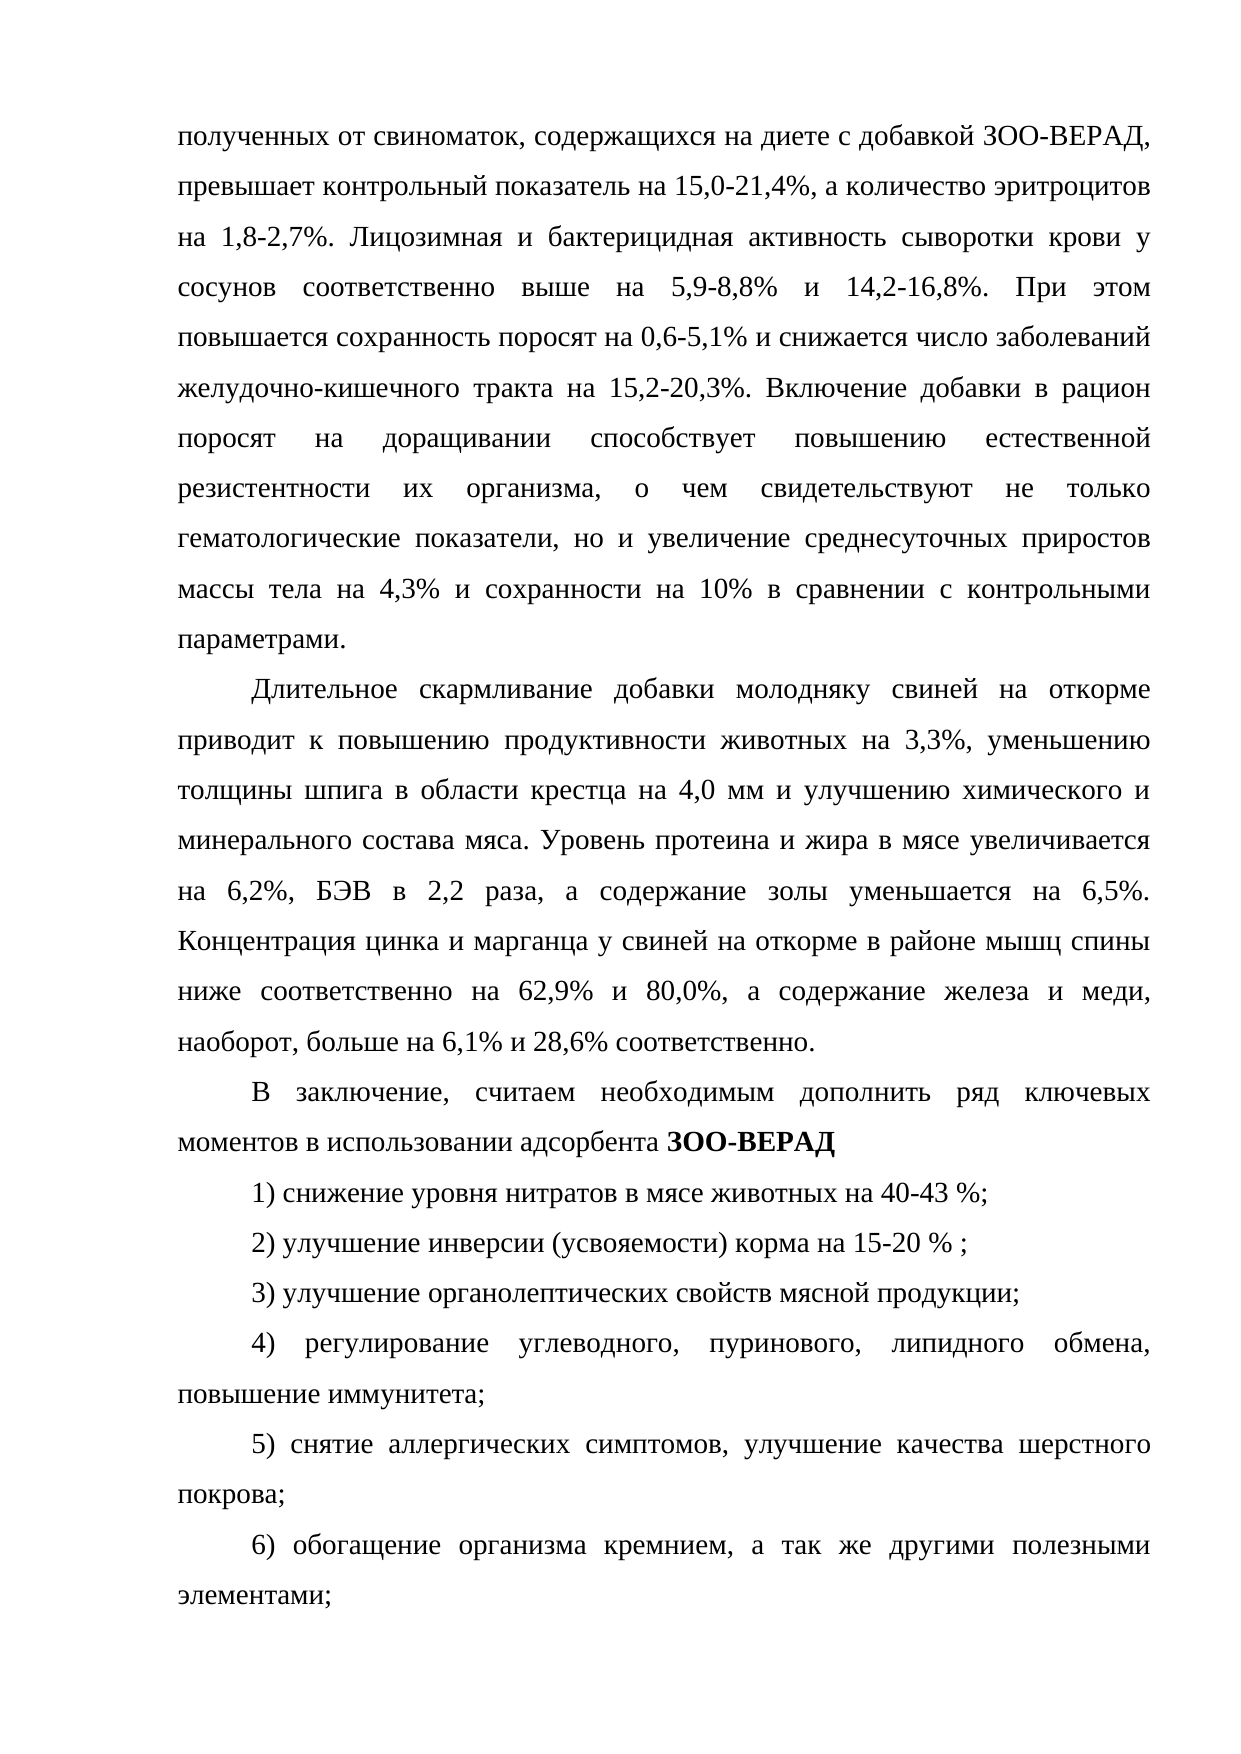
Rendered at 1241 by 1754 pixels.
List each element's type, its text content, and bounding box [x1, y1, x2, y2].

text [177, 118, 1152, 655]
text 5) снятие аллергических симптомов, улучшение качества шерстного покрова; [177, 1426, 1152, 1510]
text 6) обогащение организма кремнием, а так же другими полезными элементами; [177, 1527, 1152, 1611]
text 1) снижение уровня нитратов в мясе животных на 40-43 %; [177, 1175, 1152, 1208]
text В заключение, считаем необходимым дополнить ряд ключевых моментов в использовании адсорбента ЗОО-ВЕРАД [177, 1074, 1152, 1158]
text 2) улучшение инверсии (усвояемости) корма на 15-20 % ; [177, 1225, 1152, 1258]
text Длительное скармливание добавки молодняку свиней на откорме приводит к повышению продуктивности животных на 3,3%, уменьшению толщины шпига в области крестца на и улучшению химического и минерального состава мяса. Уровень протеина и жира в мясе увеличивается на 6,2%, БЭВ в 2,2 раза, а содержание золы уменьшается на 6,5%. Концентрация цинка и марганца у свиней на откорме в районе мышц спины ниже соответственно на 62,9% и 80,0%, а содержание железа и меди, наоборот, больше на 6,1% и 28,6% соответственно. [177, 672, 1152, 1057]
text 4) регулирование углеводного, пуринового, липидного обмена, повышение иммунитета; [177, 1326, 1152, 1409]
text 3) улучшение органолептических свойств мясной продукции; [177, 1275, 1152, 1309]
